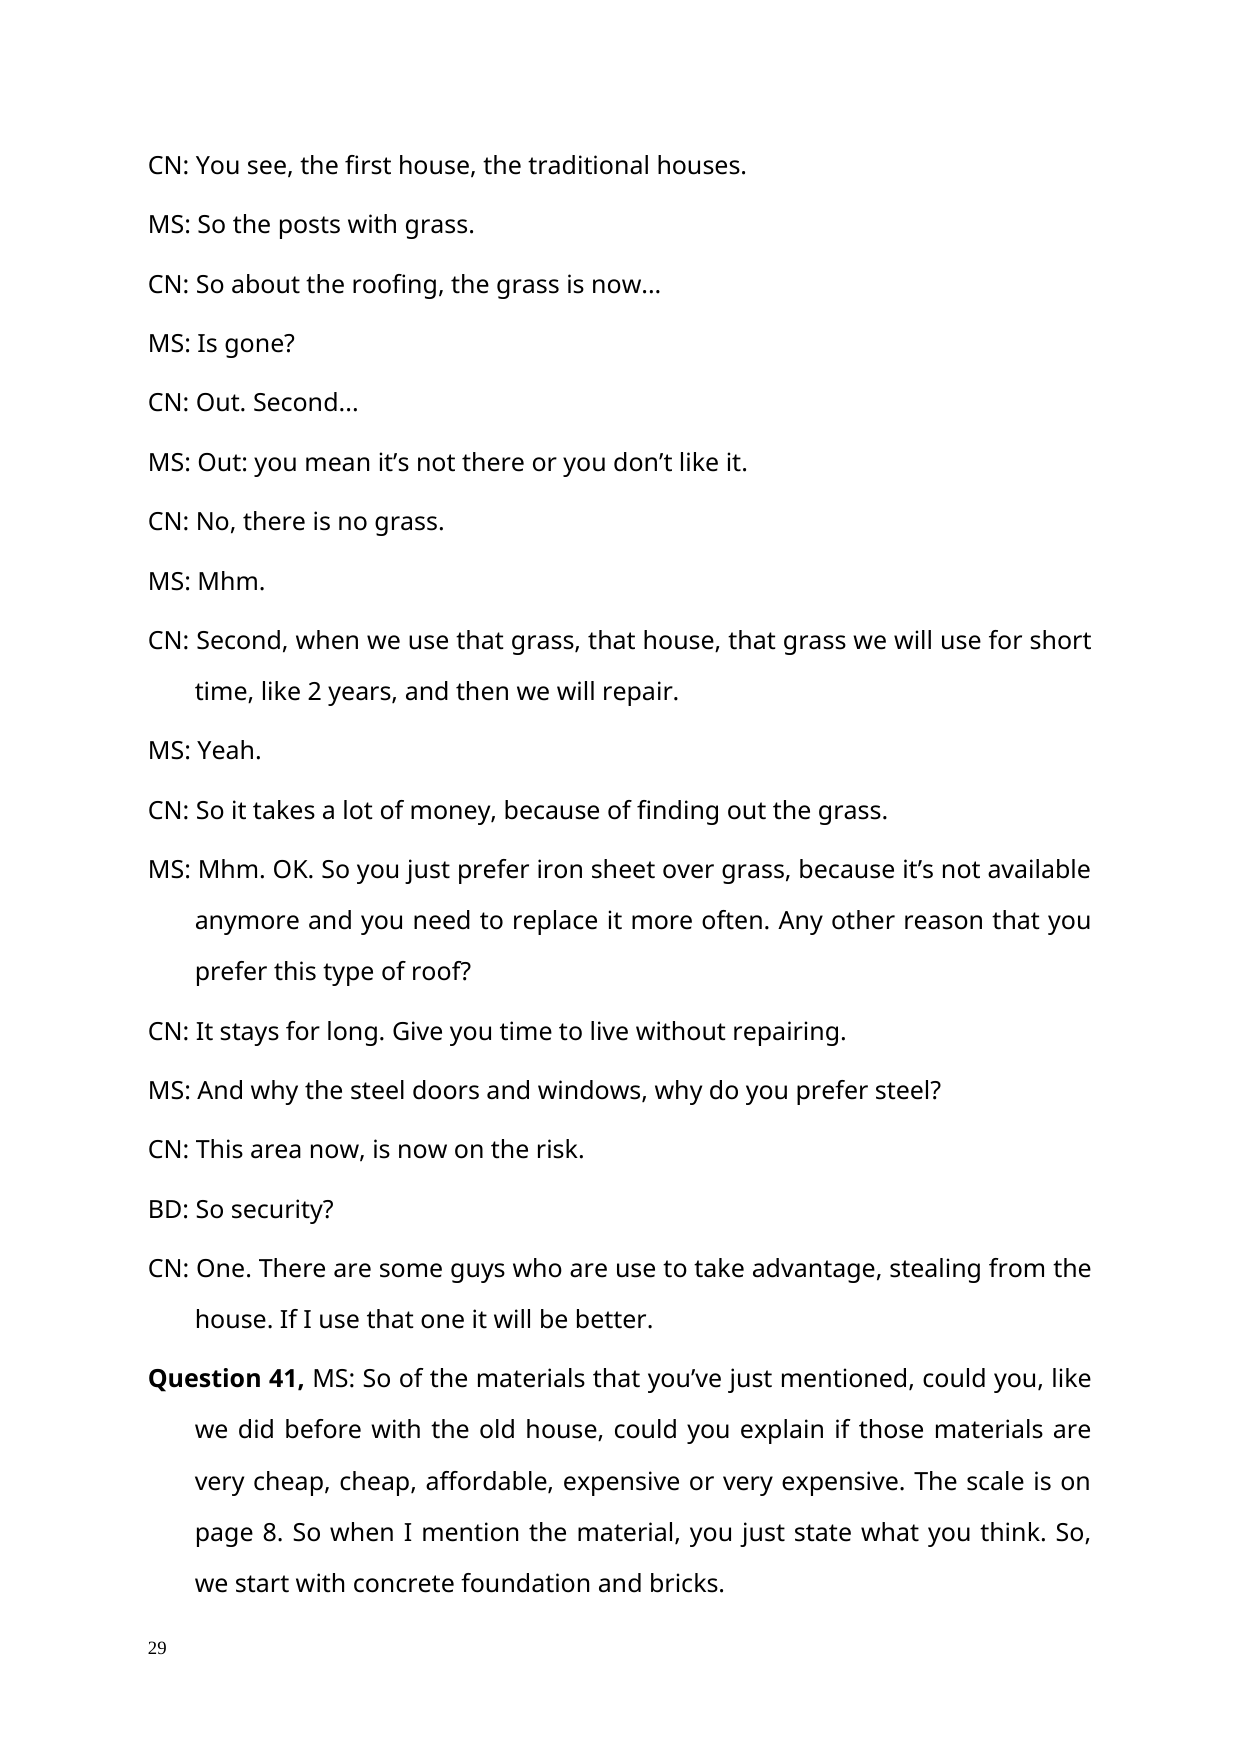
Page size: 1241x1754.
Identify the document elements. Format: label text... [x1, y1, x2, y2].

text Question 41, MS: So of the materials that you’ve just mentioned, could you, like we did before with the old house, could you explain if those materials are very cheap, cheap, affordable, expensive or very expensive. The scale is on page 8. So when I mention the material, you just state what you think. So, we start with concrete foundation and bricks. [148, 1361, 1093, 1599]
text CN: No, there is no grass. [148, 504, 1093, 538]
text MS: And why the steel doors and windows, why do you prefer steel? [148, 1073, 1093, 1107]
text CN: So about the roofing, the grass is now... [148, 266, 1093, 300]
text MS: Is gone? [148, 326, 1093, 360]
text CN: Second, when we use that grass, that house, that grass we will use for short time, like 2 years, and then we will repair. [148, 623, 1093, 708]
text CN: You see, the first house, the traditional houses. [148, 148, 1093, 182]
text CN: One. There are some guys who are use to take advantage, stealing from the house. If I use that one it will be better. [148, 1251, 1093, 1336]
text CN: Out. Second... [148, 385, 1093, 419]
text CN: It stays for long. Give you time to live without repairing. [148, 1013, 1093, 1047]
text MS: Mhm. [148, 563, 1093, 597]
text MS: So the posts with grass. [148, 207, 1093, 241]
text BD: So security? [148, 1191, 1093, 1225]
text MS: Mhm. OK. So you just prefer iron sheet over grass, because it’s not available anymore and you need to replace it more often. Any other reason that you prefer this type of roof? [148, 852, 1093, 988]
text MS: Out: you mean it’s not there or you don’t like it. [148, 444, 1093, 478]
text CN: So it takes a lot of money, because of finding out the grass. [148, 792, 1093, 826]
text MS: Yeah. [148, 733, 1093, 767]
text CN: This area now, is now on the risk. [148, 1132, 1093, 1166]
